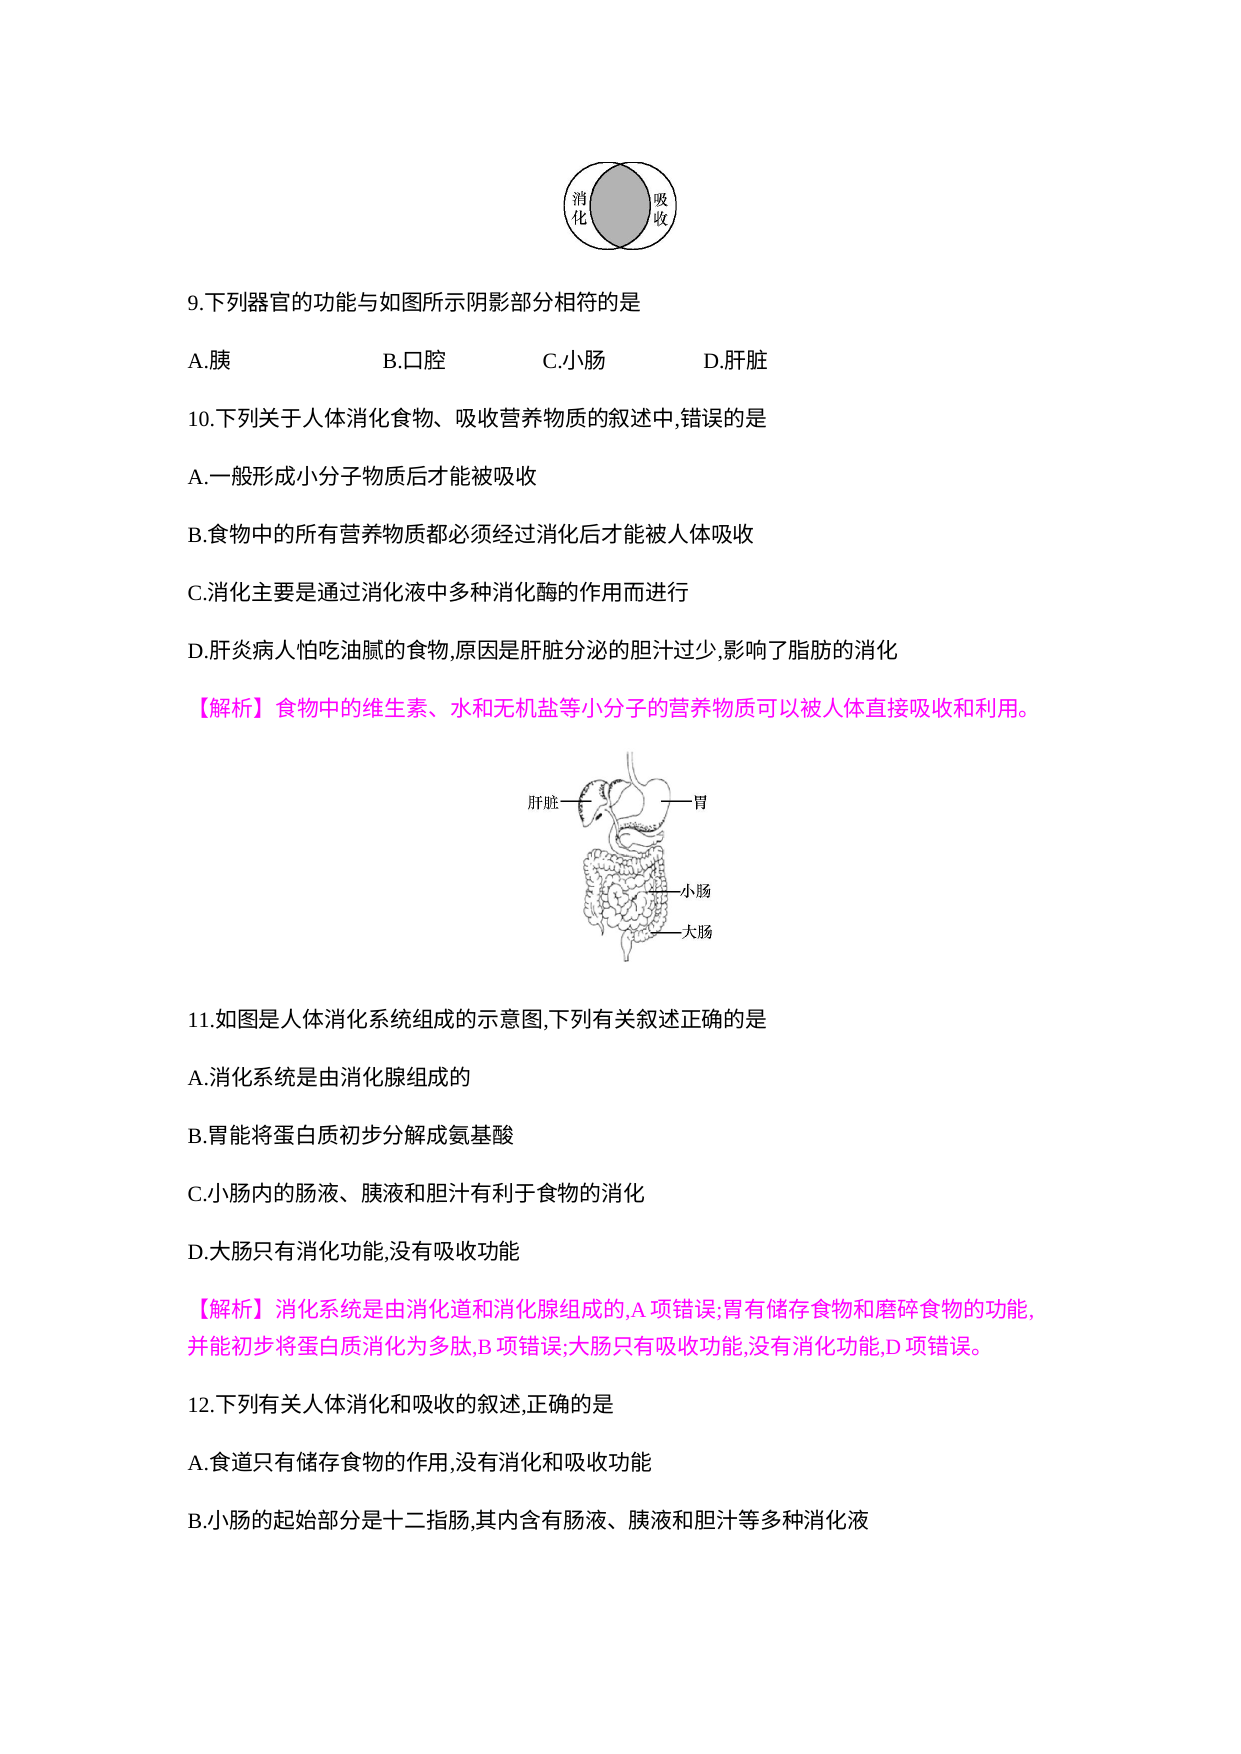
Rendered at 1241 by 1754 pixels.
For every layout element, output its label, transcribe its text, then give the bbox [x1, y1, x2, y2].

text 11.如图是人体消化系统组成的示意图,下列有关叙述正确的是 [187, 1002, 1053, 1034]
picture [527, 748, 713, 962]
text D.肝炎病人怕吃油腻的食物,原因是肝脏分泌的胆汁过少,影响了脂肪的消化 [187, 633, 1053, 665]
text 9.下列器官的功能与如图所示阴影部分相符的是 [187, 285, 1053, 317]
picture [563, 162, 677, 250]
text 12.下列有关人体消化和吸收的叙述,正确的是 [187, 1387, 1053, 1419]
text B.胃能将蛋白质初步分解成氨基酸 [187, 1118, 1053, 1150]
text A.一般形成小分子物质后才能被吸收 [187, 459, 1053, 491]
text C.消化主要是通过消化液中多种消化酶的作用而进行 [187, 575, 1053, 607]
text 【解析】食物中的维生素、水和无机盐等小分子的营养物质可以被人体直接吸收和利用。 [187, 691, 1053, 723]
text C.小肠内的肠液、胰液和胆汁有利于食物的消化 [187, 1176, 1053, 1208]
text D.大肠只有消化功能,没有吸收功能 [187, 1234, 1053, 1266]
text B.食物中的所有营养物质都必须经过消化后才能被人体吸收 [187, 517, 1053, 549]
text A.胰 B.口腔 C.小肠 D.肝脏 [187, 343, 1053, 375]
text A.消化系统是由消化腺组成的 [187, 1059, 1053, 1092]
text A.食道只有储存食物的作用,没有消化和吸收功能 [187, 1445, 1053, 1477]
text B.小肠的起始部分是十二指肠,其内含有肠液、胰液和胆汁等多种消化液 [187, 1503, 1053, 1536]
text 10.下列关于人体消化食物、吸收营养物质的叙述中,错误的是 [187, 401, 1053, 433]
text 【解析】消化系统是由消化道和消化腺组成的,A项错误;胃有储存食物和磨碎食物的功能,并能初步将蛋白质消化为多肽,B项错误;大肠只有吸收功能,没有消化功能,D项错误。 [187, 1292, 1053, 1361]
